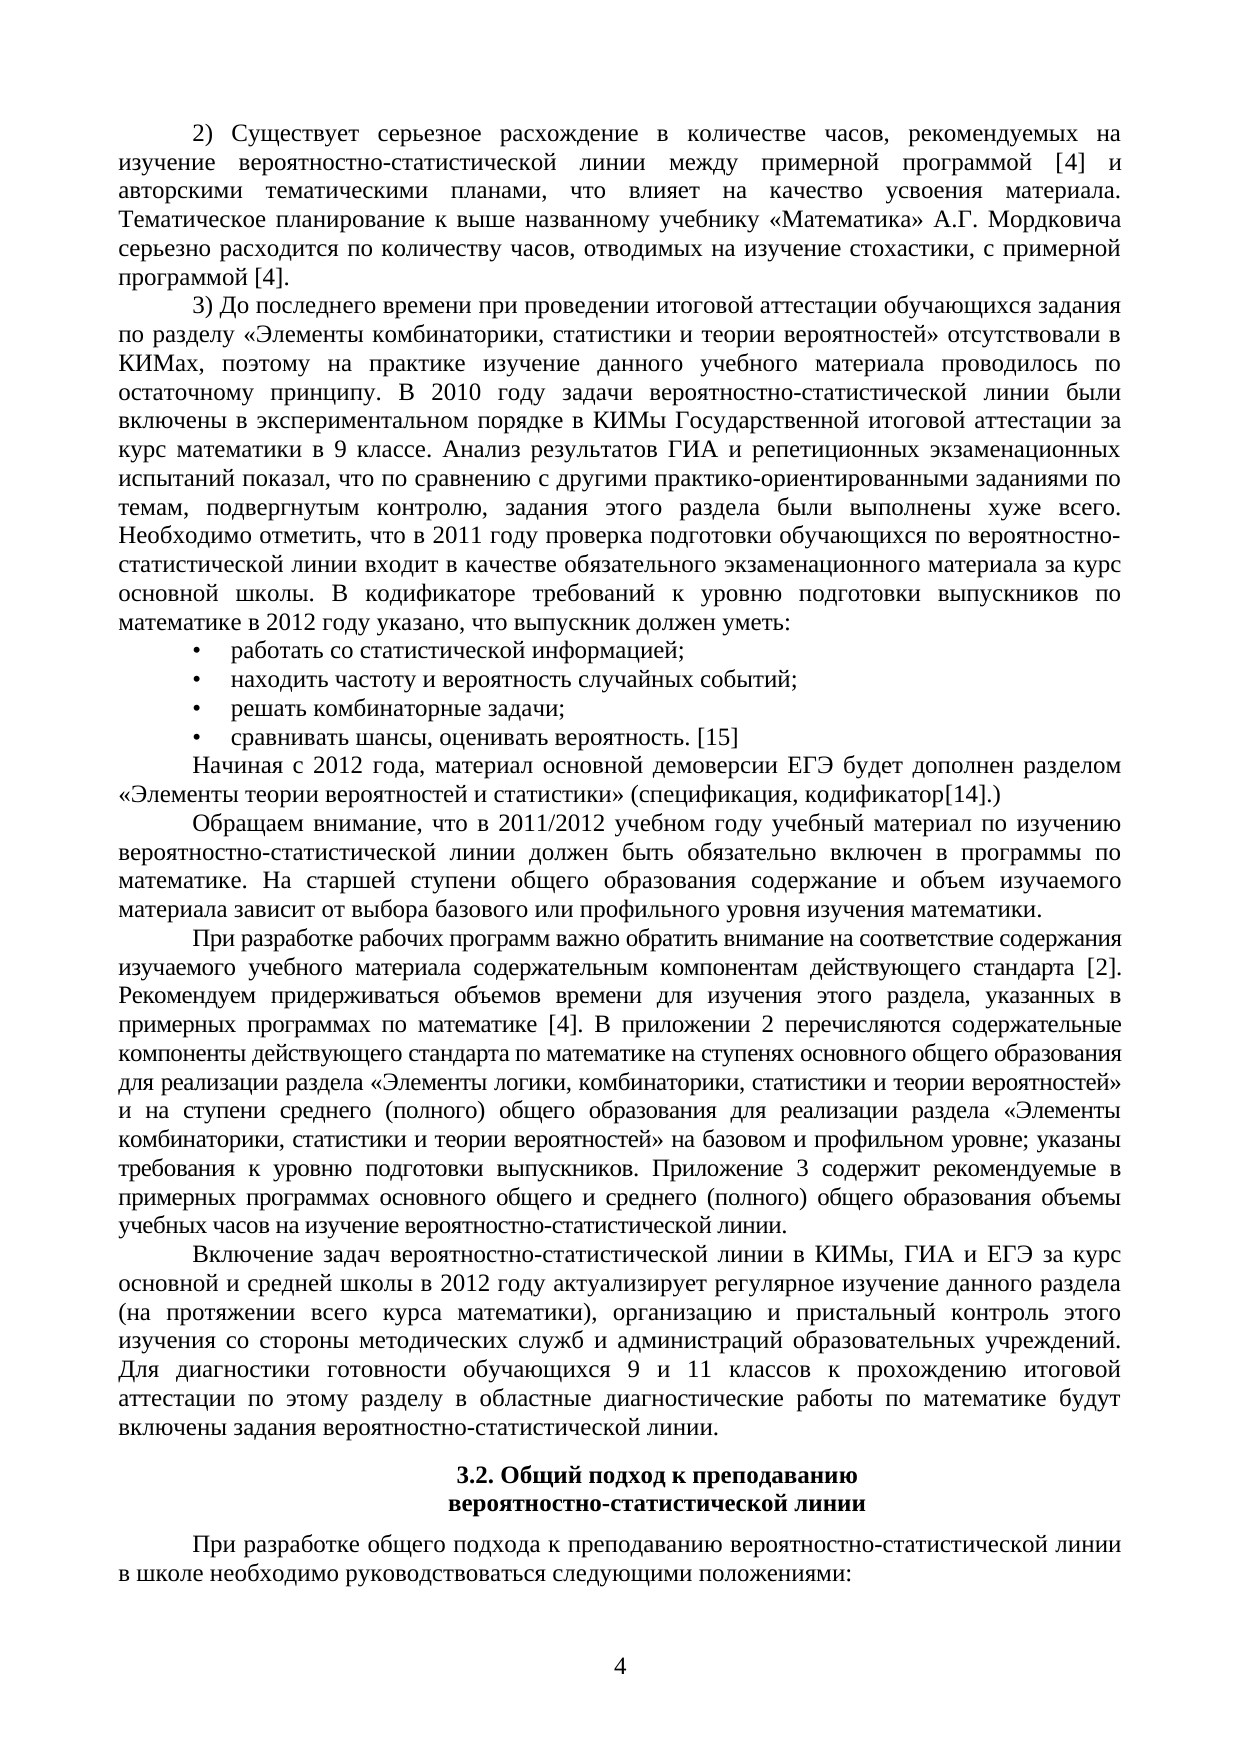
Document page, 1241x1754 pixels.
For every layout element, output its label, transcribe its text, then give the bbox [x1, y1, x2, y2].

text 3) До последнего времени при проведении итоговой аттестации обучающихся задания по разделу «Элементы комбинаторики, статистики и теории вероятностей» отсутствовали в КИМах, поэтому на практике изучение данного учебного материала проводилось по остаточному принципу. В 2010 году задачи вероятностно-статистической линии были включены в экспериментальном порядке в КИМы Государственной итоговой аттестации за курс математики в 9 классе. Анализ результатов ГИА и репетиционных экзаменационных испытаний показал, что по сравнению с другими практико-ориентированными заданиями по темам, подвергнутым контролю, задания этого раздела были выполнены хуже всего. Необходимо отметить, что в 2011 году проверка подготовки обучающихся по вероятностно-статистической линии входит в качестве обязательного экзаменационного материала за курс основной школы. В кодификаторе требований к уровню подготовки выпускников по математике в 2012 году указано, что выпускник должен уметь: [118, 291, 1122, 636]
text вероятностно-статистической линии [118, 1488, 1122, 1517]
text 3.2. Общий подход к преподаванию [118, 1460, 1122, 1488]
text Обращаем внимание, что в 2011/2012 учебном году учебный материал по изучению вероятностно-статистической линии должен быть обязательно включен в программы по математике. На старшей ступени общего образования содержание и объем изучаемого материала зависит от выбора базового или профильного уровня изучения математики. [118, 808, 1122, 923]
text При разработке рабочих программ важно обратить внимание на соответствие содержания изучаемого учебного материала содержательным компонентам действующего стандарта [2]. Рекомендуем придерживаться объемов времени для изучения этого раздела, указанных в примерных программах по математике [4]. В приложении 2 перечисляются содержательные компоненты действующего стандарта по математике на ступенях основного общего образования для реализации раздела «Элементы логики, комбинаторики, статистики и теории вероятностей» и на ступени среднего (полного) общего образования для реализации раздела «Элементы комбинаторики, статистики и теории вероятностей» на базовом и профильном уровне; указаны требования к уровню подготовки выпускников. Приложение 3 содержит рекомендуемые в примерных программах основного общего и среднего (полного) общего образования объемы учебных часов на изучение вероятностно-статистической линии. [118, 923, 1122, 1239]
list находить частоту и вероятность случайных событий; [118, 664, 1122, 693]
text При разработке общего подхода к преподаванию вероятностно-статистической линии в школе необходимо руководствоваться следующими положениями: [118, 1529, 1122, 1587]
list решать комбинаторные задачи; [118, 693, 1122, 722]
text Включение задач вероятностно-статистической линии в КИМы, ГИА и ЕГЭ за курс основной и средней школы в 2012 году актуализирует регулярное изучение данного раздела (на протяжении всего курса математики), организацию и пристальный контроль этого изучения со стороны методических служб и администраций образовательных учреждений. Для диагностики готовности обучающихся 9 и 11 классов к прохождению итоговой аттестации по этому разделу в областные диагностические работы по математике будут включены задания вероятностно-статистической линии. [118, 1239, 1122, 1441]
list сравнивать шансы, оценивать вероятность. [15] [118, 722, 1122, 751]
list работать со статистической информацией; [118, 636, 1122, 664]
text Начиная с 2012 года, материал основной демоверсии ЕГЭ будет дополнен разделом «Элементы теории вероятностей и статистики» (спецификация, кодификатор[14].) [118, 751, 1122, 808]
text 2) Существует серьезное расхождение в количестве часов, рекомендуемых на изучение вероятностно-статистической линии между примерной программой [4] и авторскими тематическими планами, что влияет на качество усвоения материала. Тематическое планирование к выше названному учебнику «Математика» А.Г. Мордковича серьезно расходится по количеству часов, отводимых на изучение стохастики, с примерной программой [4]. [118, 118, 1122, 291]
